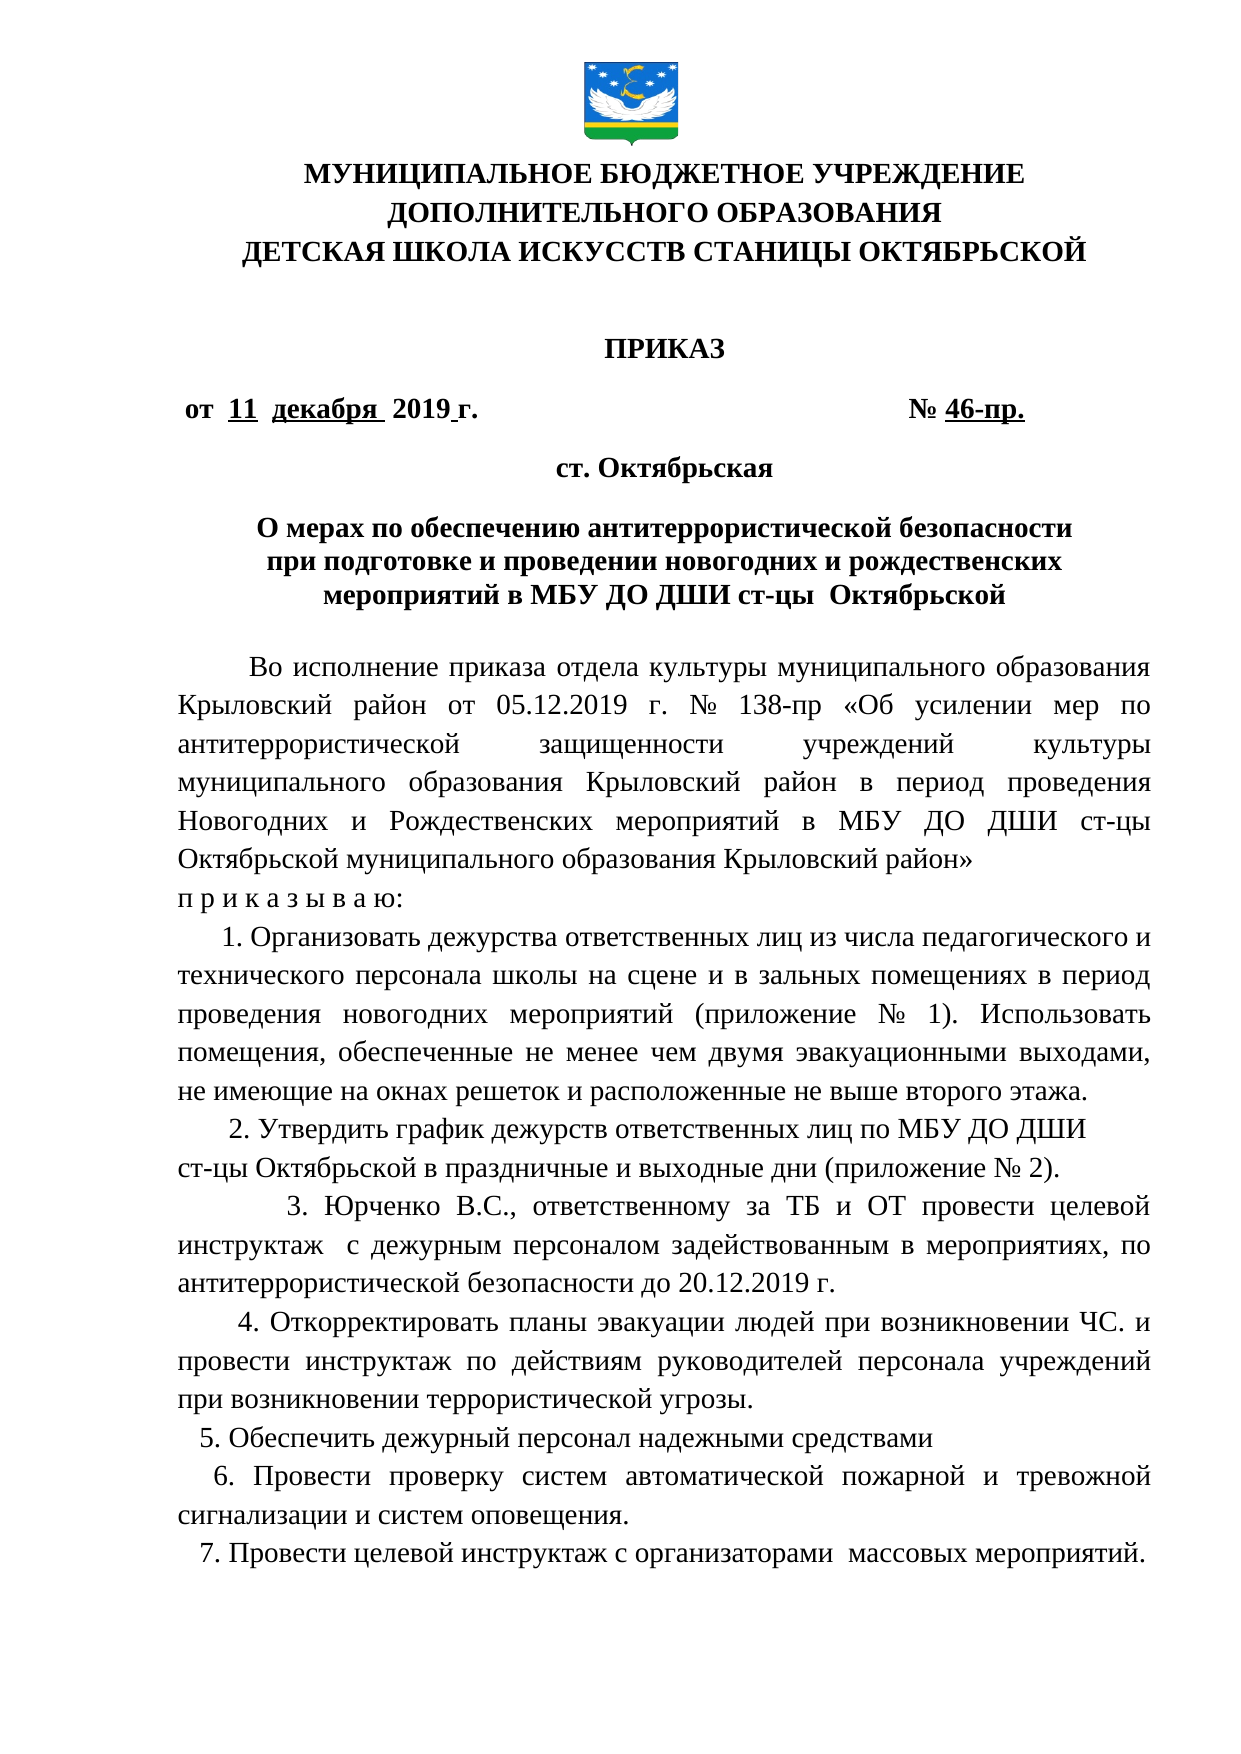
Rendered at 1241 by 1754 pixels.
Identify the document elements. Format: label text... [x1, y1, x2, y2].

text ст-цы Октябрьской в праздничные и выходные дни (приложение № 2). [177, 1150, 1152, 1183]
text ПРИКАЗ [177, 332, 1152, 365]
text ДЕТСКАЯ ШКОЛА ИСКУССТВ СТАНИЦЫ ОКТЯБРЬСКОЙ [177, 234, 1152, 267]
text 7. Провести целевой инструктаж с организаторами массовых мероприятий. [177, 1535, 1152, 1569]
text п р и к а з ы в а ю: [177, 880, 1152, 914]
picture [584, 62, 679, 146]
text 4. Откорректировать планы эвакуации людей при возникновении ЧС. и провести инструктаж по действиям руководителей персонала учреждений при возникновении террористической угрозы. [177, 1304, 1152, 1415]
text Во исполнение приказа отдела культуры муниципального образования Крыловский район от 05.12.2019 г. № 138-пр «Об усилении мер по антитеррористической защищенности учреждений культуры муниципального образования Крыловский район в период проведения Новогодних и Рождественских мероприятий в МБУ ДО ДШИ ст-цы Октябрьской муниципального образования Крыловский район» [177, 649, 1152, 875]
text ст. Октябрьская [177, 450, 1152, 484]
text 2. Утвердить график дежурств ответственных лиц по МБУ ДО ДШИ [177, 1111, 1152, 1145]
text О мерах по обеспечению антитеррористической безопасности [177, 510, 1152, 543]
text от 11 декабря 2019 г. № 46-пр. [177, 391, 1152, 424]
text МУНИЦИПАЛЬНОЕ БЮДЖЕТНОЕ УЧРЕЖДЕНИЕ ДОПОЛНИТЕЛЬНОГО ОБРАЗОВАНИЯ [177, 157, 1152, 229]
text 5. Обеспечить дежурный персонал надежными средствами [177, 1420, 1152, 1453]
text 6. Провести проверку систем автоматической пожарной и тревожной сигнализации и систем оповещения. [177, 1458, 1152, 1530]
text 3. Юрченко В.С., ответственному за ТБ и ОТ провести целевой инструктаж с дежурным персоналом задействованным в мероприятиях, по антитеррористической безопасности до 20.12.2019 г. [177, 1188, 1152, 1299]
text при подготовке и проведении новогодних и рождественских мероприятий в МБУ ДО ДШИ ст-цы Октябрьской [177, 543, 1152, 610]
text 1. Организовать дежурства ответственных лиц из числа педагогического и технического персонала школы на сцене и в зальных помещениях в период проведения новогодних мероприятий (приложение № 1). Использовать помещения, обеспеченные не менее чем двумя эвакуационными выходами, не имеющие на окнах решеток и расположенные не выше второго этажа. [177, 919, 1152, 1106]
